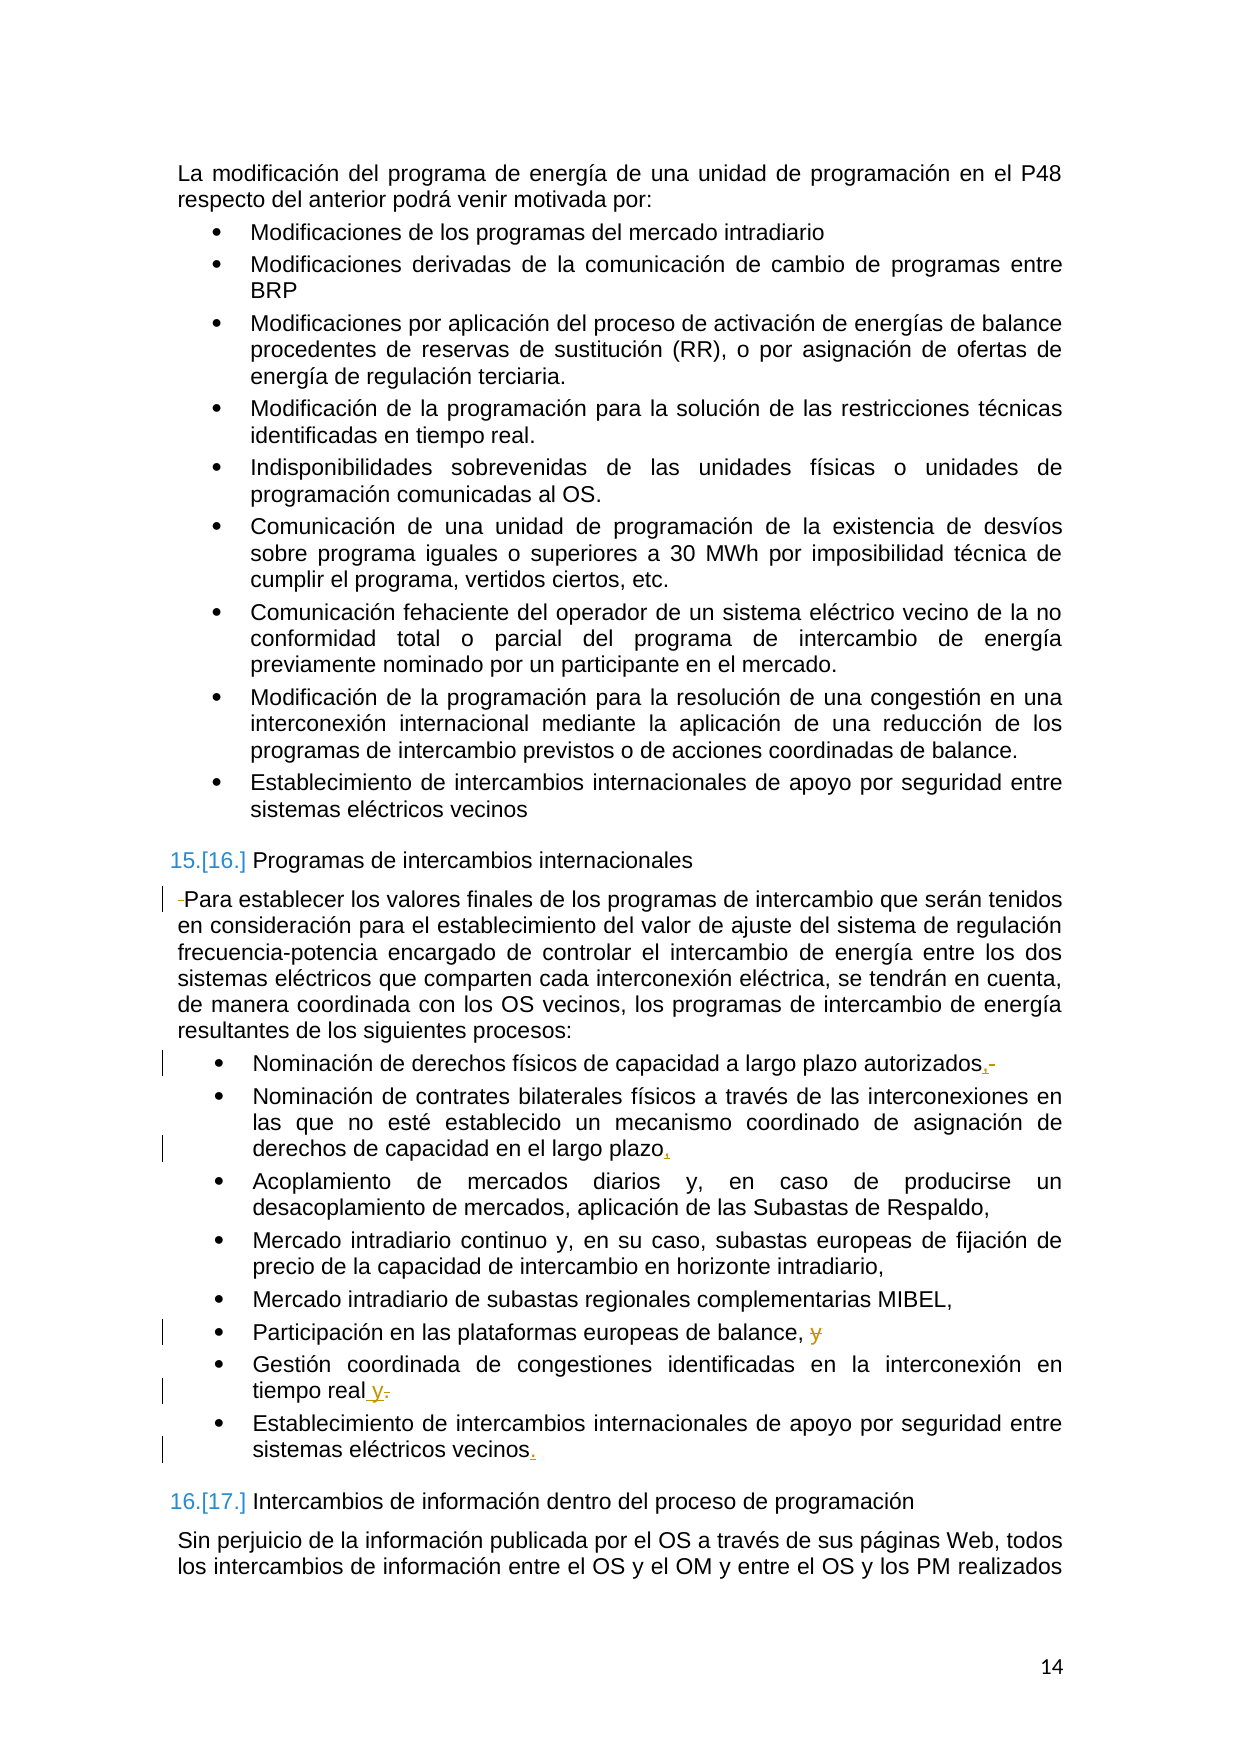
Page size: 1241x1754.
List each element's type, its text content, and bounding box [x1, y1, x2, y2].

list Comunicación fehaciente del operador de un sistema eléctrico vecino de la no conformidad total o parcial del programa de intercambio de energía previamente nominado por un participante en el mercado. [213, 598, 1063, 678]
list Establecimiento de intercambios internacionales de apoyo por seguridad entre sistemas eléctricos vecinos [215, 1410, 1063, 1463]
list Establecimiento de intercambios internacionales de apoyo por seguridad entre sistemas eléctricos vecinos [213, 769, 1063, 822]
list Comunicación de una unidad de programación de la existencia de desvíos sobre programa iguales o superiores a 30 MWh por imposibilidad técnica de cumplir el programa, vertidos ciertos, etc. [213, 513, 1063, 592]
list Participación en las plataformas europeas de balance, [215, 1318, 1063, 1345]
list Modificaciones por aplicación del proceso de activación de energías de balance procedentes de reservas de sustitución (RR), o por asignación de ofertas de energía de regulación terciaria. [213, 310, 1063, 389]
list Modificaciones derivadas de la comunicación de cambio de programas entre BRP [213, 251, 1063, 304]
list Programas de intercambios internacionales [169, 847, 1063, 873]
list Intercambios de información dentro del proceso de programación [169, 1488, 1063, 1514]
list Gestión coordinada de congestiones identificadas en la interconexión en tiempo real [215, 1351, 1063, 1404]
list Modificaciones de los programas del mercado intradiario [213, 218, 1063, 245]
list Modificación de la programación para la resolución de una congestión en una interconexión internacional mediante la aplicación de una reducción de los programas de intercambio previstos o de acciones coordinadas de balance. [213, 684, 1063, 763]
list Mercado intradiario continuo y, en su caso, subastas europeas de fijación de precio de la capacidad de intercambio en horizonte intradiario, [215, 1227, 1063, 1280]
list Acoplamiento de mercados diarios y, en caso de producirse un desacoplamiento de mercados, aplicación de las Subastas de Respaldo, [215, 1168, 1063, 1221]
list Indisponibilidades sobrevenidas de las unidades físicas o unidades de programación comunicadas al OS. [213, 454, 1063, 507]
list Nominación de derechos físicos de capacidad a largo plazo autorizados [215, 1050, 1063, 1076]
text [177, 1527, 1063, 1579]
list Mercado intradiario de subastas regionales complementarias MIBEL, [215, 1286, 1063, 1312]
list Nominación de contrates bilaterales físicos a través de las interconexiones en las que no esté establecido un mecanismo coordinado de asignación de derechos de capacidad en el largo plazo [215, 1083, 1063, 1162]
list Modificación de la programación para la solución de las restricciones técnicas identificadas en tiempo real. [213, 395, 1063, 448]
text Para establecer los valores finales de los programas de intercambio que serán tenidos en consideración para el establecimiento del valor de ajuste del sistema de regulación frecuencia-potencia encargado de controlar el intercambio de energía entre los dos sistemas eléctricos que comparten cada interconexión eléctrica, se tendrán en cuenta, de manera coordinada con los OS vecinos, los programas de intercambio de energía resultantes de los siguientes procesos: [177, 886, 1063, 1044]
text La modificación del programa de energía de una unidad de programación en el P48 respecto del anterior podrá venir motivada por: [177, 159, 1063, 212]
